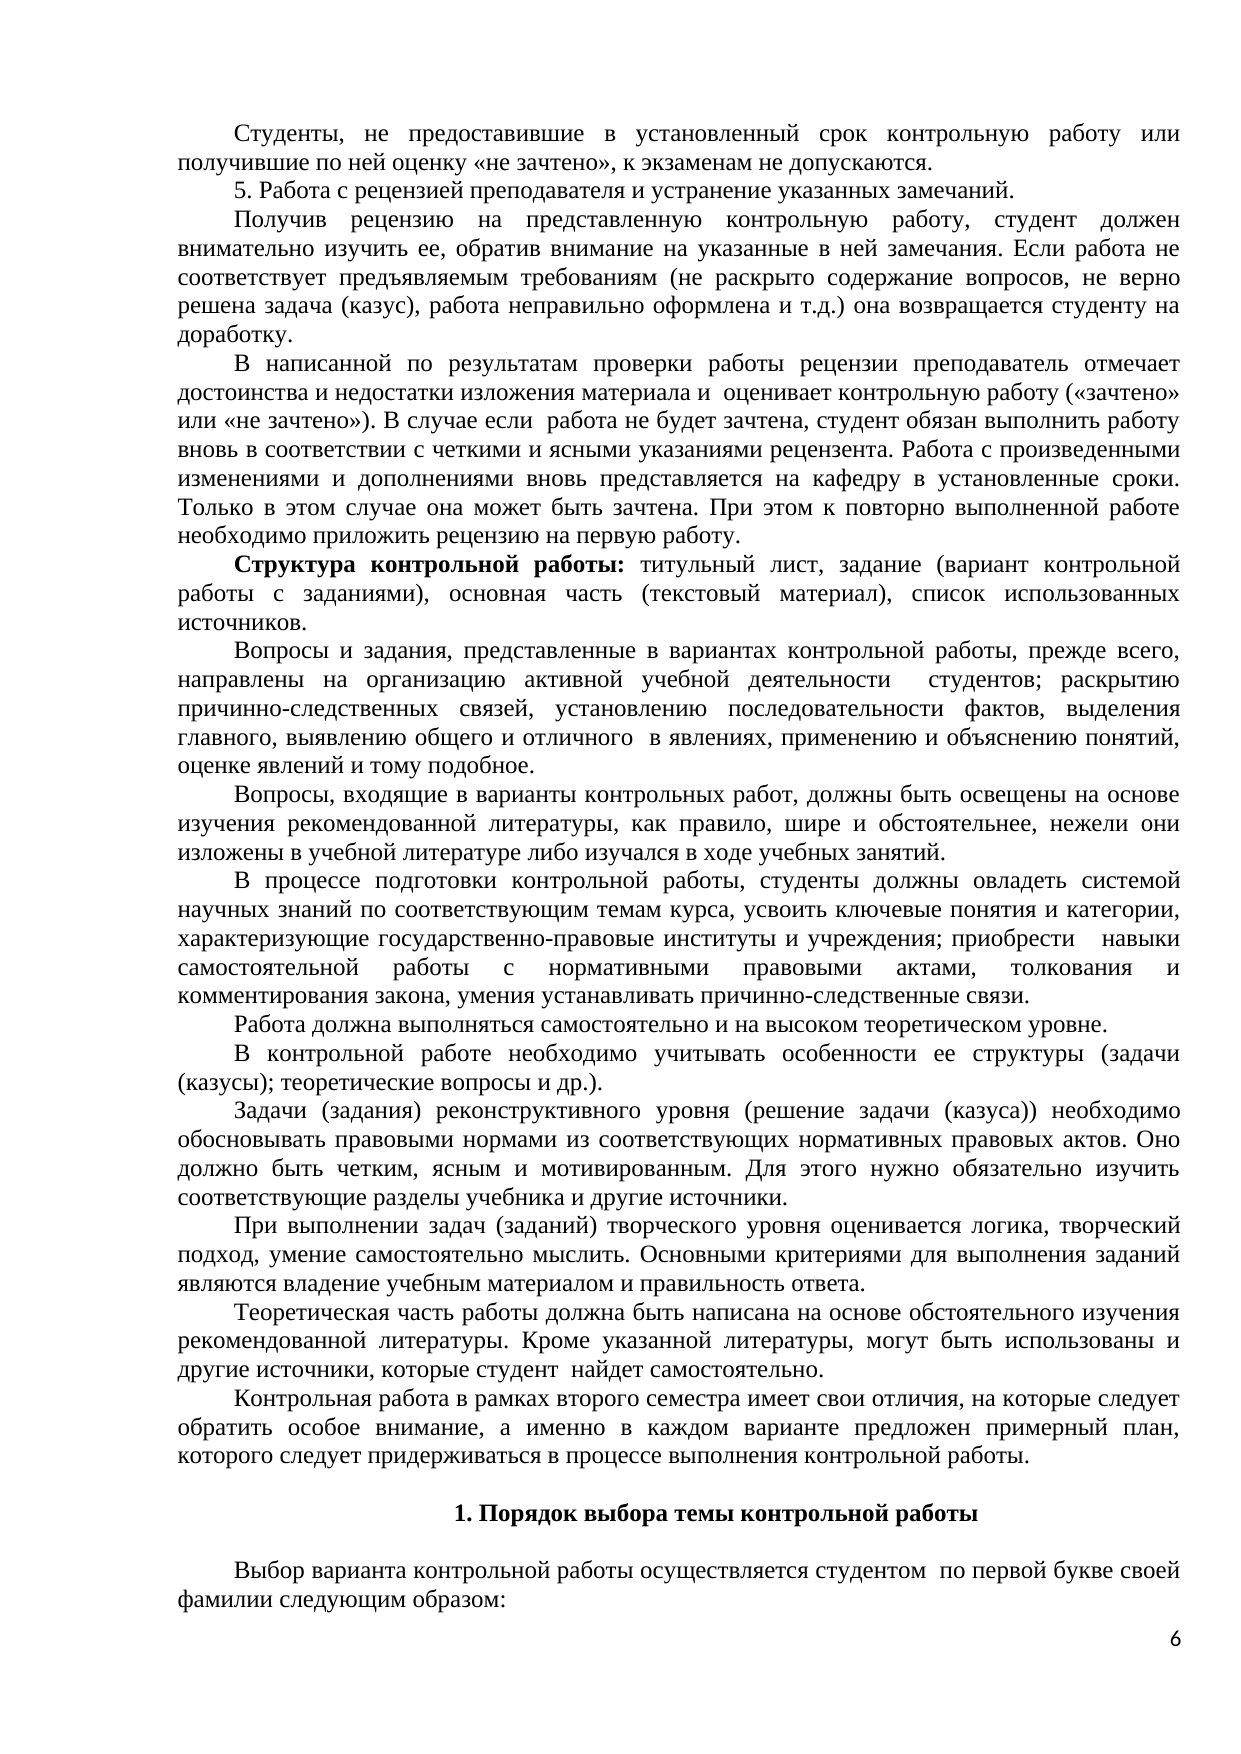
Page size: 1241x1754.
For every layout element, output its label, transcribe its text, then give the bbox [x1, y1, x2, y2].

text Работа должна выполняться самостоятельно и на высоком теоретическом уровне. [177, 1009, 1181, 1038]
text Теоретическая часть работы должна быть написана на основе обстоятельного изучения рекомендованной литературы. Кроме указанной литературы, могут быть использованы и другие источники, которые студент найдет самостоятельно. [177, 1297, 1181, 1383]
text Контрольная работа в рамках второго семестра имеет свои отличия, на которые следует обратить особое внимание, а именно в каждом варианте предложен примерный план, которого следует придерживаться в процессе выполнения контрольной работы. [177, 1383, 1181, 1469]
text Задачи (задания) реконструктивного уровня (решение задачи (казуса)) необходимо обосновывать правовыми нормами из соответствующих нормативных правовых актов. Оно должно быть четким, ясным и мотивированным. Для этого нужно обязательно изучить соответствующие разделы учебника и другие источники. [177, 1096, 1181, 1211]
text Вопросы, входящие в варианты контрольных работ, должны быть освещены на основе изучения рекомендованной литературы, как правило, шире и обстоятельнее, нежели они изложены в учебной литературе либо изучался в ходе учебных занятий. [177, 779, 1181, 866]
text В написанной по результатам проверки работы рецензии преподаватель отмечает достоинства и недостатки изложения материала и оценивает контрольную работу («зачтено» или «не зачтено»). В случае если работа не будет зачтена, студент обязан выполнить работу вновь в соответствии с четкими и ясными указаниями рецензента. Работа с произведенными изменениями и дополнениями вновь представляется на кафедру в установленные сроки. Только в этом случае она может быть зачтена. При этом к повторно выполненной работе необходимо приложить рецензию на первую работу. [177, 348, 1181, 549]
text Выбор варианта контрольной работы осуществляется студентом по первой букве своей фамилии следующим образом: [177, 1556, 1181, 1613]
text В процессе подготовки контрольной работы, студенты должны овладеть системой научных знаний по соответствующим темам курса, усвоить ключевые понятия и категории, характеризующие государственно-правовые институты и учреждения; приобрести навыки самостоятельной работы с нормативными правовыми актами, толкования и комментирования закона, умения устанавливать причинно-следственные связи. [177, 866, 1181, 1009]
text 1. Порядок выбора темы контрольной работы [177, 1498, 1181, 1527]
text 5. Работа с рецензией преподавателя и устранение указанных замечаний. [177, 176, 1181, 204]
text Студенты, не предоставившие в установленный срок контрольную работу или получившие по ней оценку «не зачтено», к экзаменам не допускаются. [177, 118, 1181, 176]
text В контрольной работе необходимо учитывать особенности ее структуры (задачи (казусы); теоретические вопросы и др.). [177, 1038, 1181, 1096]
text Структура контрольной работы: титульный лист, задание (вариант контрольной работы с заданиями), основная часть (текстовый материал), список использованных источников. [177, 549, 1181, 636]
text Вопросы и задания, представленные в вариантах контрольной работы, прежде всего, направлены на организацию активной учебной деятельности студентов; раскрытию причинно-следственных связей, установлению последовательности фактов, выделения главного, выявлению общего и отличного в явлениях, применению и объяснению понятий, оценке явлений и тому подобное. [177, 636, 1181, 779]
text Получив рецензию на представленную контрольную работу, студент должен внимательно изучить ее, обратив внимание на указанные в ней замечания. Если работа не соответствует предъявляемым требованиям (не раскрыто содержание вопросов, не верно решена задача (казус), работа неправильно оформлена и т.д.) она возвращается студенту на доработку. [177, 204, 1181, 348]
text При выполнении задач (заданий) творческого уровня оценивается логика, творческий подход, умение самостоятельно мыслить. Основными критериями для выполнения заданий являются владение учебным материалом и правильность ответа. [177, 1211, 1181, 1297]
